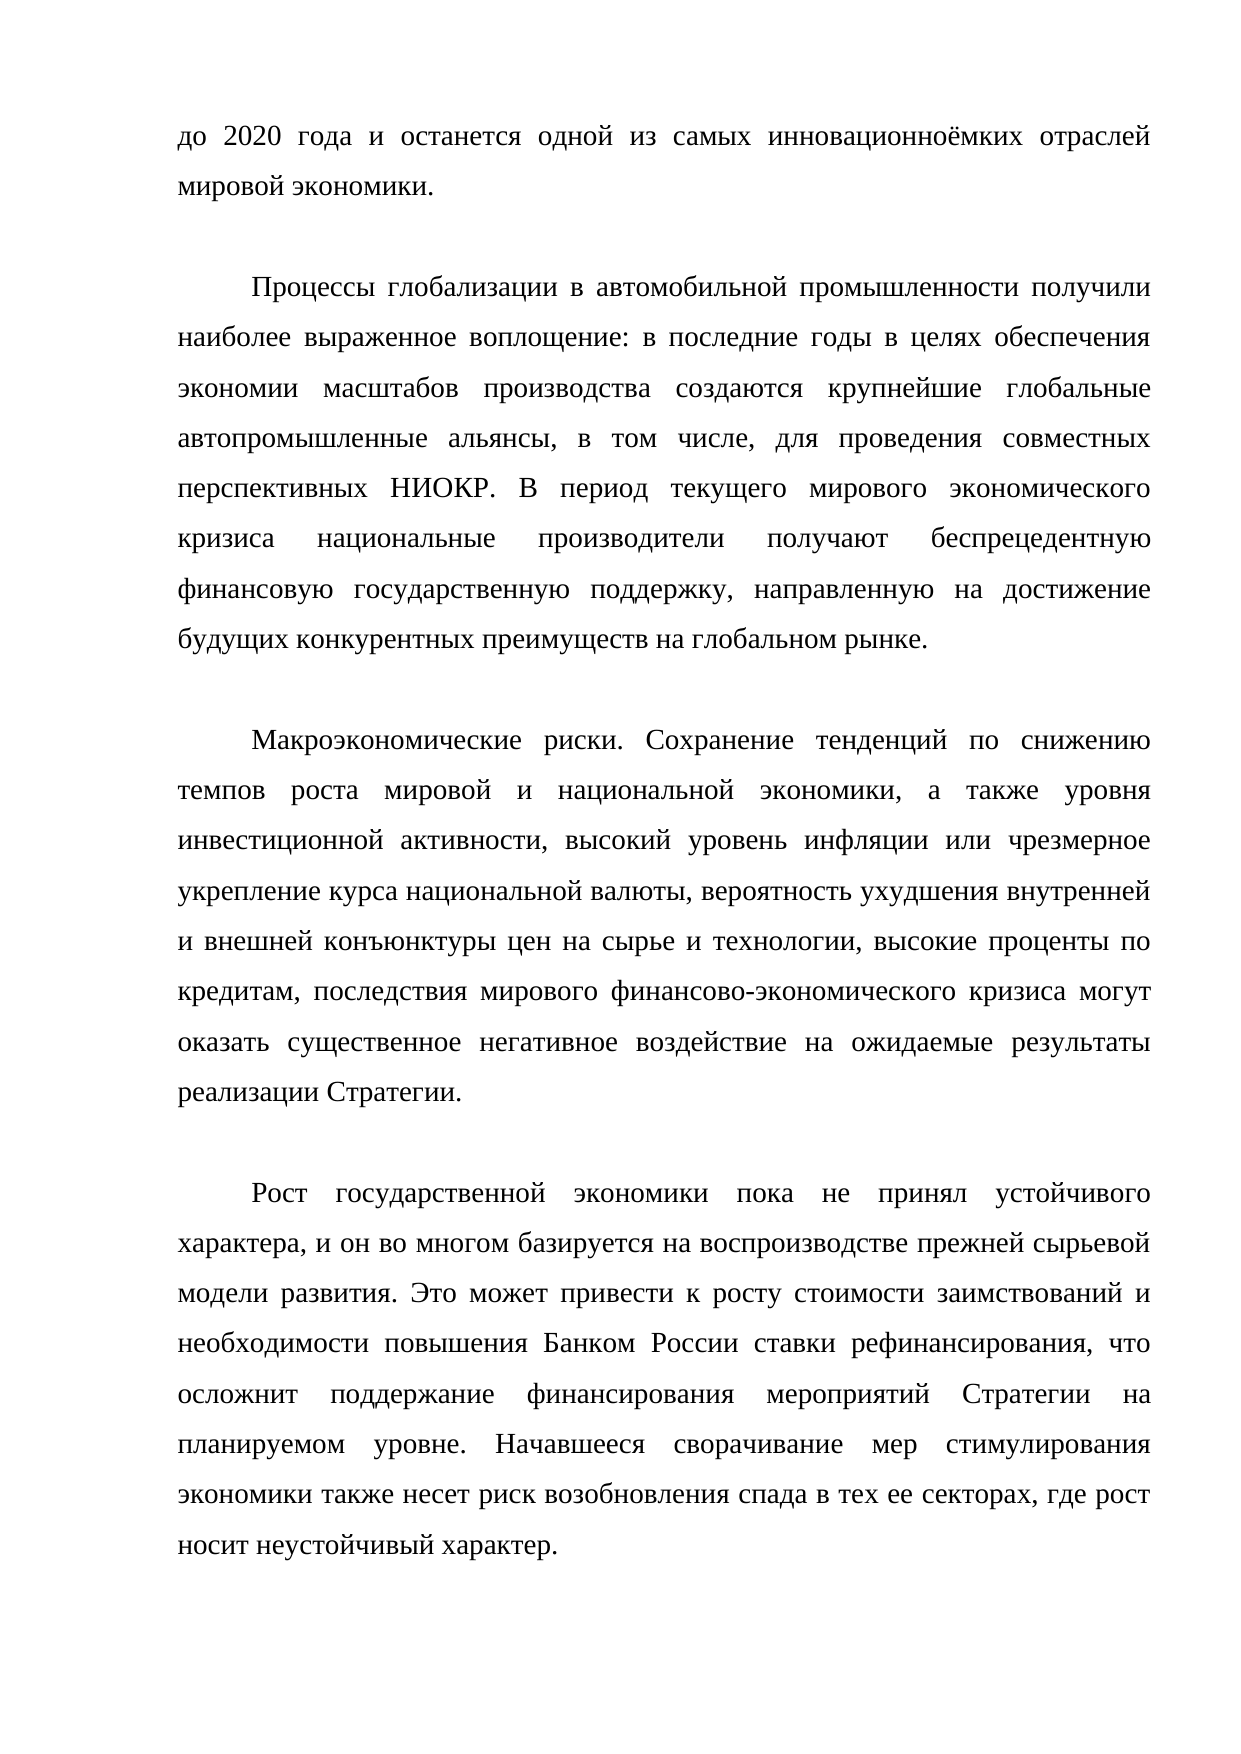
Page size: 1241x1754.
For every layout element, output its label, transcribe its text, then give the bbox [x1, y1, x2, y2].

text Процессы глобализации в автомобильной промышленности получили наиболее выраженное воплощение: в последние годы в целях обеспечения экономии масштабов производства создаются крупнейшие глобальные автопромышленные альянсы, в том числе, для проведения совместных перспективных НИОКР. В период текущего мирового экономического кризиса национальные производители получают беспрецедентную финансовую государственную поддержку, направленную на достижение будущих конкурентных преимуществ на глобальном рынке. [177, 269, 1152, 655]
text Рост государственной экономики пока не принял устойчивого характера, и он во многом базируется на воспроизводстве прежней сырьевой модели развития. Это может привести к росту стоимости заимствований и необходимости повышения Банком России ставки рефинансирования, что осложнит поддержание финансирования мероприятий Стратегии на планируемом уровне. Начавшееся сворачивание мер стимулирования экономики также несет риск возобновления спада в тех ее секторах, где рост носит неустойчивый характер. [177, 1175, 1152, 1560]
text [177, 118, 1152, 202]
text Макроэкономические риски. Сохранение тенденций по снижению темпов роста мировой и национальной экономики, а также уровня инвестиционной активности, высокий уровень инфляции или чрезмерное укрепление курса национальной валюты, вероятность ухудшения внутренней и внешней конъюнктуры цен на сырье и технологии, высокие проценты по кредитам, последствия мирового финансово-экономического кризиса могут оказать существенное негативное воздействие на ожидаемые результаты реализации Стратегии. [177, 722, 1152, 1108]
